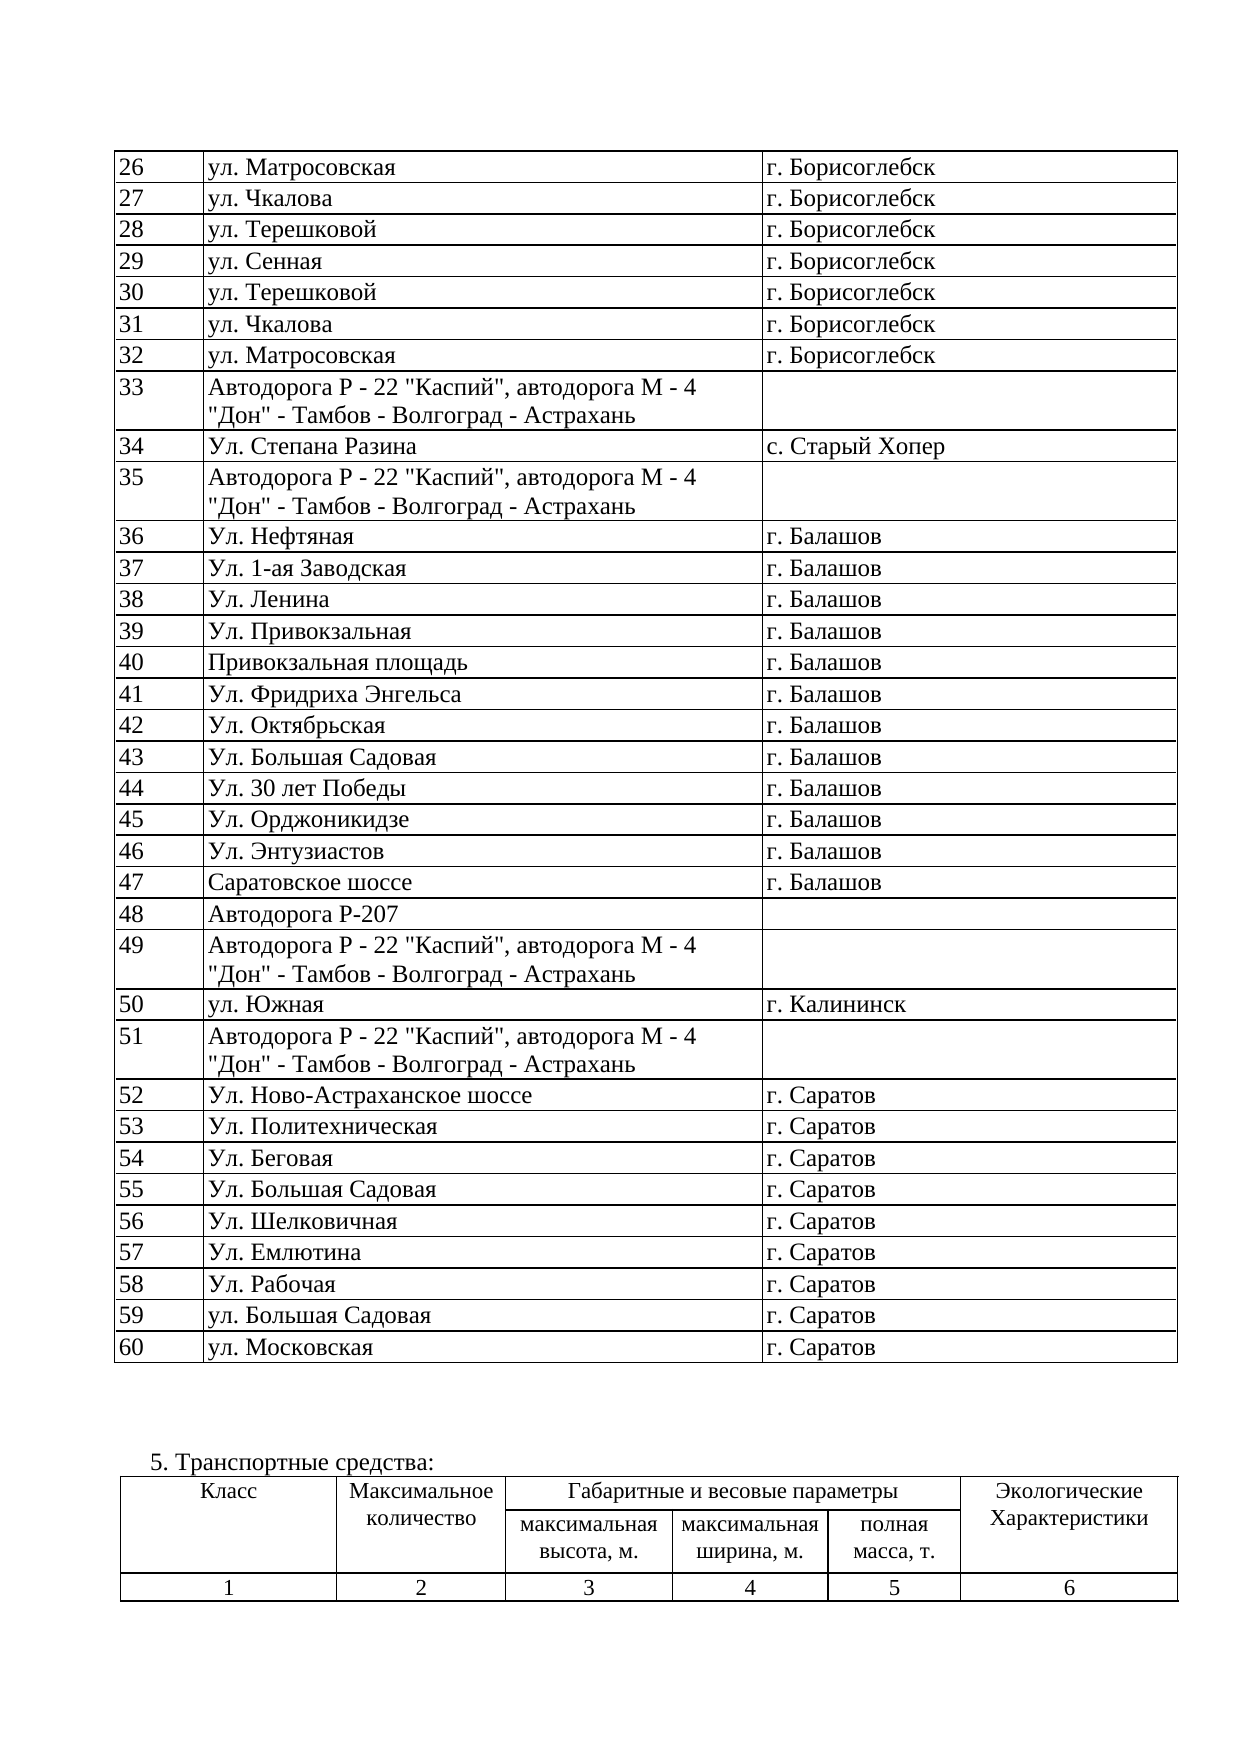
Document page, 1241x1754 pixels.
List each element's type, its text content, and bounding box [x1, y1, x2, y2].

table_cell г. Саратов [763, 1141, 1177, 1173]
table_cell г. Балашов [763, 866, 1177, 897]
table_cell г. Балашов [763, 740, 1177, 771]
table_cell г. Саратов [763, 1204, 1177, 1236]
table_cell г. Борисоглебск [763, 244, 1177, 276]
table_cell г. Борисоглебск [763, 276, 1177, 307]
table_cell с. Старый Хопер [763, 429, 1177, 461]
table_cell максимальная высота, м. [506, 1511, 672, 1572]
table_cell Ул. Степана Разина [204, 431, 762, 461]
table_cell 42 [115, 710, 203, 740]
table_cell г. Балашов [763, 520, 1177, 551]
table_cell 3 [506, 1574, 672, 1600]
table_cell Ул. Орджоникидзе [204, 805, 762, 834]
table_header Класс [121, 1477, 336, 1572]
table_cell г. Балашов [763, 803, 1177, 834]
table_cell [763, 929, 1177, 988]
table_cell 1 [121, 1574, 336, 1600]
table_cell Саратовское шоссе [204, 867, 762, 897]
table_cell ул. Большая Садовая [204, 1300, 762, 1330]
table_cell 46 [115, 835, 203, 866]
table_header Экологические Характеристики [961, 1477, 1177, 1572]
table_cell 53 [115, 1111, 203, 1141]
table_cell г. Борисоглебск [763, 307, 1177, 339]
table_cell Автодорога Р - 22 "Каспий", автодорога М - 4 "Дон" - Тамбов - Волгоград - Астрахань [204, 930, 762, 988]
table_cell г. Саратов [763, 1078, 1177, 1110]
table_cell ул. Терешковой [204, 215, 762, 244]
table_cell 31 [115, 308, 203, 339]
table_cell г. Саратов [763, 1236, 1177, 1267]
table_cell Ул. Энтузиастов [204, 836, 762, 866]
table_cell 57 [115, 1237, 203, 1267]
table_cell г. Борисоглебск [763, 339, 1177, 370]
table_cell ул. Сенная [204, 246, 762, 276]
table_cell 33 [115, 371, 203, 429]
table_cell г. Борисоглебск [763, 213, 1177, 244]
table_cell 6 [961, 1574, 1177, 1600]
table_cell г. Саратов [763, 1173, 1177, 1204]
table_cell ул. Московская [204, 1332, 762, 1361]
text 5. Транспортные средства: [150, 1447, 1090, 1476]
table_cell [763, 461, 1177, 520]
table_cell 58 [115, 1268, 203, 1298]
table_cell 37 [115, 552, 203, 583]
table_cell Ул. Ленина [204, 584, 762, 614]
table_cell 59 [115, 1300, 203, 1330]
table_cell Ул. Ново-Астраханское шоссе [204, 1080, 762, 1110]
table_cell 34 [115, 430, 203, 461]
table_cell Ул. Беговая [204, 1143, 762, 1173]
table_cell Привокзальная площадь [204, 647, 762, 677]
table_cell 44 [115, 773, 203, 803]
table_cell 40 [115, 647, 203, 677]
table_cell ул. Матросовская [204, 152, 762, 181]
table_cell г. Балашов [763, 646, 1177, 677]
table_cell г. Борисоглебск [763, 181, 1177, 213]
table_cell ул. Терешковой [204, 277, 762, 307]
table_cell Ул. Политехническая [204, 1111, 762, 1141]
table_cell Автодорога Р-207 [204, 899, 762, 929]
table_cell полная масса, т. [829, 1511, 960, 1572]
table_cell Ул. Рабочая [204, 1269, 762, 1298]
table_cell Ул. Нефтяная [204, 521, 762, 551]
table_cell 41 [115, 678, 203, 708]
table_cell Ул. Фридриха Энгельса [204, 679, 762, 708]
table_cell 45 [115, 804, 203, 834]
table_cell г. Саратов [763, 1267, 1177, 1298]
table_cell г. Борисоглебск [763, 152, 1177, 181]
table_cell ул. Чкалова [204, 309, 762, 339]
table_cell Ул. Шелковичная [204, 1206, 762, 1236]
table_cell 55 [115, 1174, 203, 1204]
table_cell [763, 1019, 1177, 1078]
table_cell 39 [115, 615, 203, 646]
table_cell 29 [115, 245, 203, 276]
table_header Габаритные и весовые параметры [506, 1477, 960, 1509]
table_cell г. Балашов [763, 677, 1177, 708]
table_cell г. Балашов [763, 834, 1177, 866]
table_cell г. Саратов [763, 1330, 1177, 1361]
table_cell ул. Матросовская [204, 340, 762, 370]
table_cell г. Саратов [763, 1110, 1177, 1141]
table_cell Автодорога Р - 22 "Каспий", автодорога М - 4 "Дон" - Тамбов - Волгоград - Астрахань [204, 372, 762, 429]
table_cell 48 [115, 898, 203, 929]
table_cell 52 [115, 1079, 203, 1110]
table_cell Ул. Привокзальная [204, 616, 762, 646]
table_cell г. Калининск [763, 988, 1177, 1019]
table_cell 2 [337, 1574, 505, 1600]
table_cell 32 [115, 340, 203, 370]
table_cell максимальная ширина, м. [673, 1511, 827, 1572]
table_cell г. Балашов [763, 583, 1177, 614]
table_cell г. Балашов [763, 551, 1177, 583]
table_cell 60 [115, 1331, 203, 1361]
table_cell Ул. Емлютина [204, 1237, 762, 1267]
table_cell 38 [115, 584, 203, 614]
table_cell [763, 897, 1177, 929]
table_cell Ул. 30 лет Победы [204, 773, 762, 803]
table_cell 54 [115, 1142, 203, 1173]
table_cell 26 [115, 152, 203, 181]
table_cell г. Балашов [763, 614, 1177, 646]
table_cell 50 [115, 989, 203, 1019]
table_cell 35 [115, 462, 203, 520]
table_cell 5 [829, 1574, 960, 1600]
table_cell г. Саратов [763, 1299, 1177, 1330]
table_cell г. Балашов [763, 771, 1177, 803]
table_cell Ул. Большая Садовая [204, 1174, 762, 1204]
table_cell 56 [115, 1205, 203, 1236]
table_cell г. Балашов [763, 709, 1177, 740]
table_cell ул. Чкалова [204, 183, 762, 213]
table_cell 49 [115, 930, 203, 988]
table_cell 43 [115, 741, 203, 771]
table_cell Ул. Октябрьская [204, 710, 762, 740]
table_cell 36 [115, 521, 203, 551]
table_cell Ул. 1-ая Заводская [204, 553, 762, 583]
table_cell Ул. Большая Садовая [204, 742, 762, 771]
table_cell 28 [115, 214, 203, 244]
table_cell ул. Южная [204, 990, 762, 1019]
table_header Максимальное количество [337, 1477, 505, 1572]
table_cell Автодорога Р - 22 "Каспий", автодорога М - 4 "Дон" - Тамбов - Волгоград - Астрахань [204, 462, 762, 520]
table_cell [763, 370, 1177, 429]
table_cell 47 [115, 867, 203, 897]
table_cell 30 [115, 277, 203, 307]
table_cell 4 [673, 1574, 827, 1600]
table_cell 51 [115, 1020, 203, 1078]
table_cell 27 [115, 183, 203, 213]
table_cell Автодорога Р - 22 "Каспий", автодорога М - 4 "Дон" - Тамбов - Волгоград - Астрахань [204, 1021, 762, 1078]
